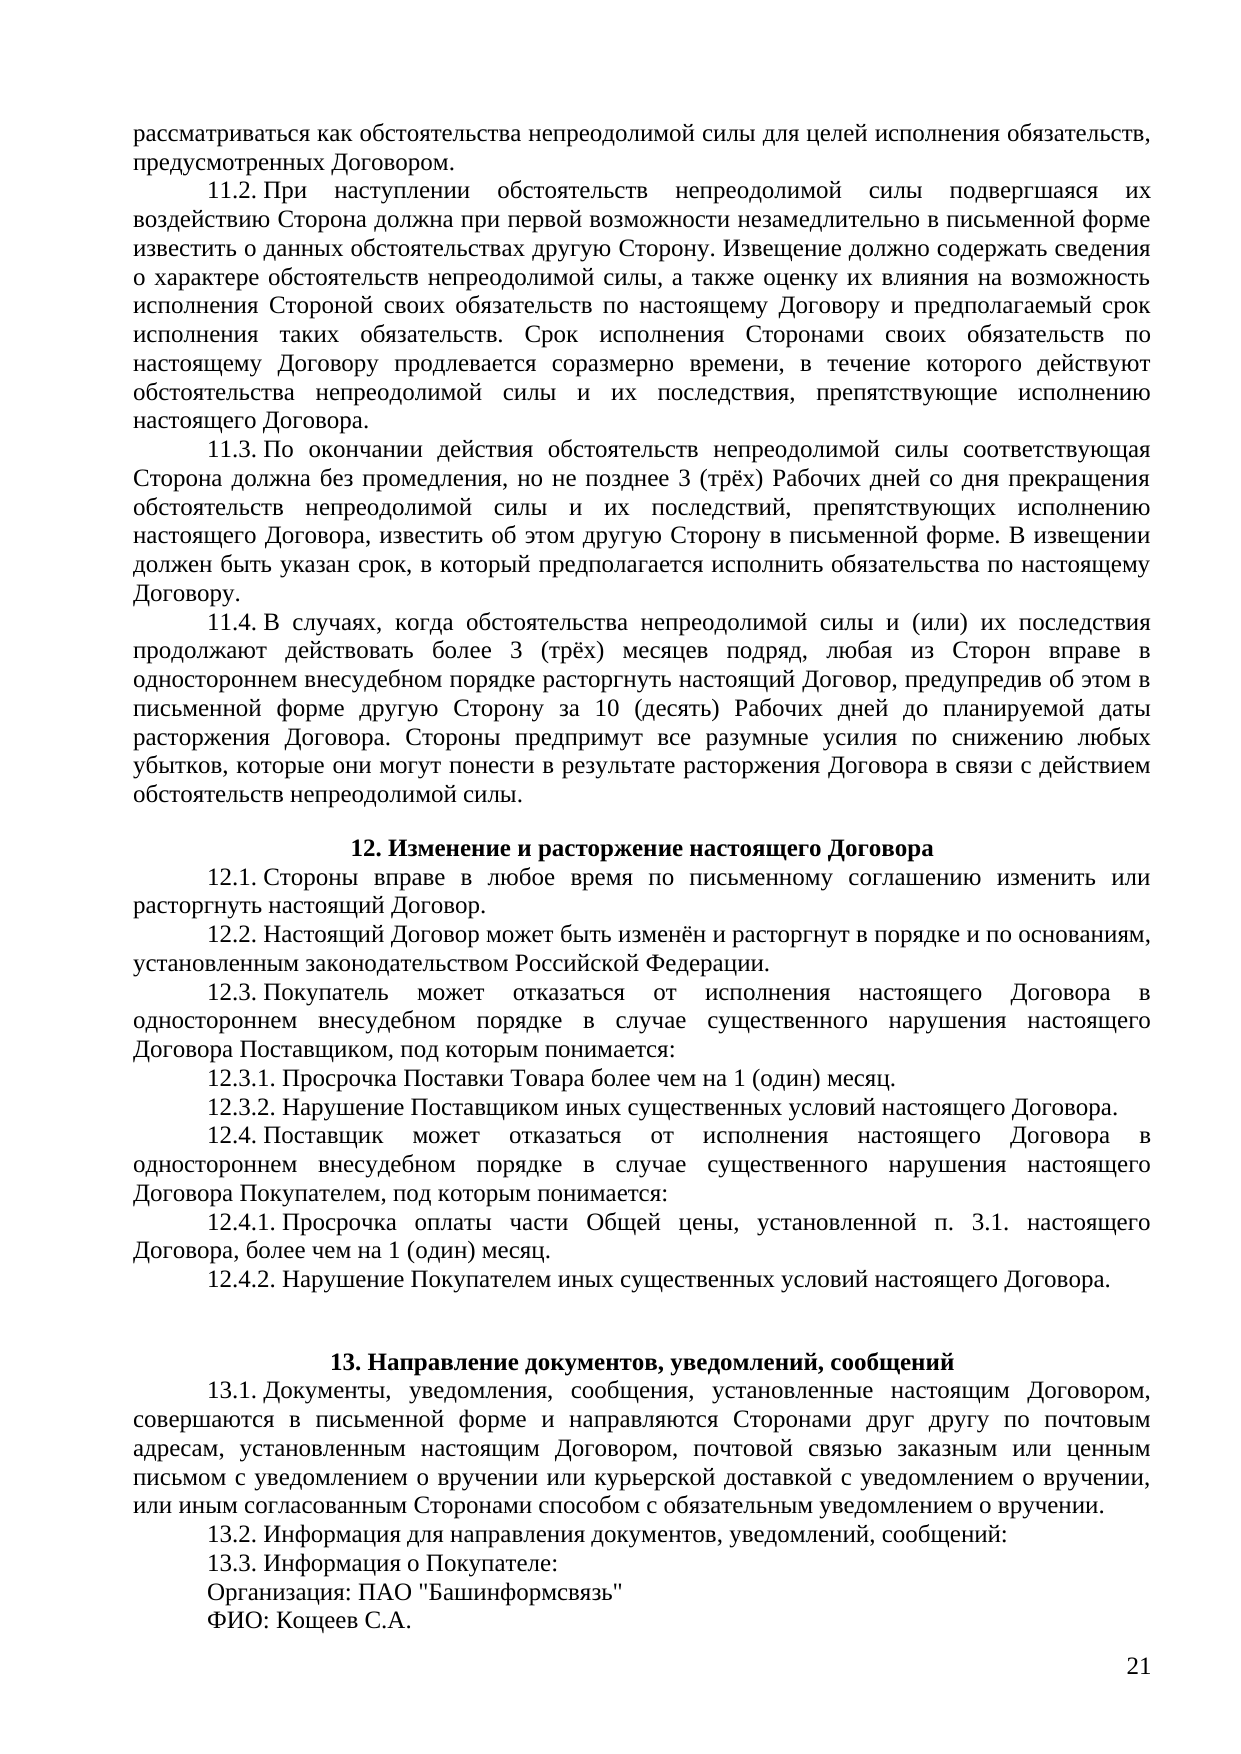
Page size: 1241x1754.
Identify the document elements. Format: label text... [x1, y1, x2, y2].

text ФИО: Кощеев С.А. [133, 1606, 1152, 1634]
list Информация для направления документов, уведомлений, сообщений: [133, 1519, 1152, 1548]
list Изменение и расторжение настоящего Договора [133, 833, 1152, 862]
list Документы, уведомления, сообщения, установленные настоящим Договором, совершаются в письменной форме и направляются Сторонами друг другу по почтовым адресам, установленным настоящим Договором, почтовой связью заказным или ценным письмом с уведомлением о вручении или курьерской доставкой с уведомлением о вручении, или иным согласованным Сторонами способом с обязательным уведомлением о вручении. [133, 1376, 1152, 1519]
list Просрочка оплаты части Общей цены, установленной п. 3.1. настоящего Договора, более чем на 1 (один) месяц. [133, 1207, 1152, 1264]
list Нарушение Поставщиком иных существенных условий настоящего Договора. [133, 1092, 1152, 1121]
text Организация: ПАО "Башинформсвязь" [133, 1577, 1152, 1606]
list Поставщик может отказаться от исполнения настоящего Договора в одностороннем внесудебном порядке в случае существенного нарушения настоящего Договора Покупателем, под которым понимается: [133, 1121, 1152, 1207]
list По окончании действия обстоятельств непреодолимой силы соответствующая Сторона должна без промедления, но не позднее 3 (трёх) Рабочих дней со дня прекращения обстоятельств непреодолимой силы и их последствий, препятствующих исполнению настоящего Договора, известить об этом другую Сторону в письменной форме. В извещении должен быть указан срок, в который предполагается исполнить обязательства по настоящему Договору. [133, 434, 1152, 607]
list Просрочка Поставки Товара более чем на 1 (один) месяц. [133, 1063, 1152, 1092]
list При наступлении обстоятельств непреодолимой силы подвергшаяся их воздействию Сторона должна при первой возможности незамедлительно в письменной форме известить о данных обстоятельствах другую Сторону. Извещение должно содержать сведения о характере обстоятельств непреодолимой силы, а также оценку их влияния на возможность исполнения Стороной своих обязательств по настоящему Договору и предполагаемый срок исполнения таких обязательств. Срок исполнения Сторонами своих обязательств по настоящему Договору продлевается соразмерно времени, в течение которого действуют обстоятельства непреодолимой силы и их последствия, препятствующие исполнению настоящего Договора. [133, 176, 1152, 434]
list В случаях, когда обстоятельства непреодолимой силы и (или) их последствия продолжают действовать более 3 (трёх) месяцев подряд, любая из Сторон вправе в одностороннем внесудебном порядке расторгнуть настоящий Договор, предупредив об этом в письменной форме другую Сторону за 10 (десять) Рабочих дней до планируемой даты расторжения Договора. Стороны предпримут все разумные усилия по снижению любых убытков, которые они могут понести в результате расторжения Договора в связи с действием обстоятельств непреодолимой силы. [133, 607, 1152, 808]
list Покупатель может отказаться от исполнения настоящего Договора в одностороннем внесудебном порядке в случае существенного нарушения настоящего Договора Поставщиком, под которым понимается: [133, 977, 1152, 1063]
list Настоящий Договор может быть изменён и расторгнут в порядке и по основаниям, установленным законодательством Российской Федерации. [133, 919, 1152, 977]
list Направление документов, уведомлений, сообщений [133, 1347, 1152, 1376]
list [133, 118, 1152, 176]
list Стороны вправе в любое время по письменному соглашению изменить или расторгнуть настоящий Договор. [133, 862, 1152, 919]
list Информация о Покупателе: [133, 1548, 1152, 1577]
list Нарушение Покупателем иных существенных условий настоящего Договора. [133, 1264, 1152, 1293]
